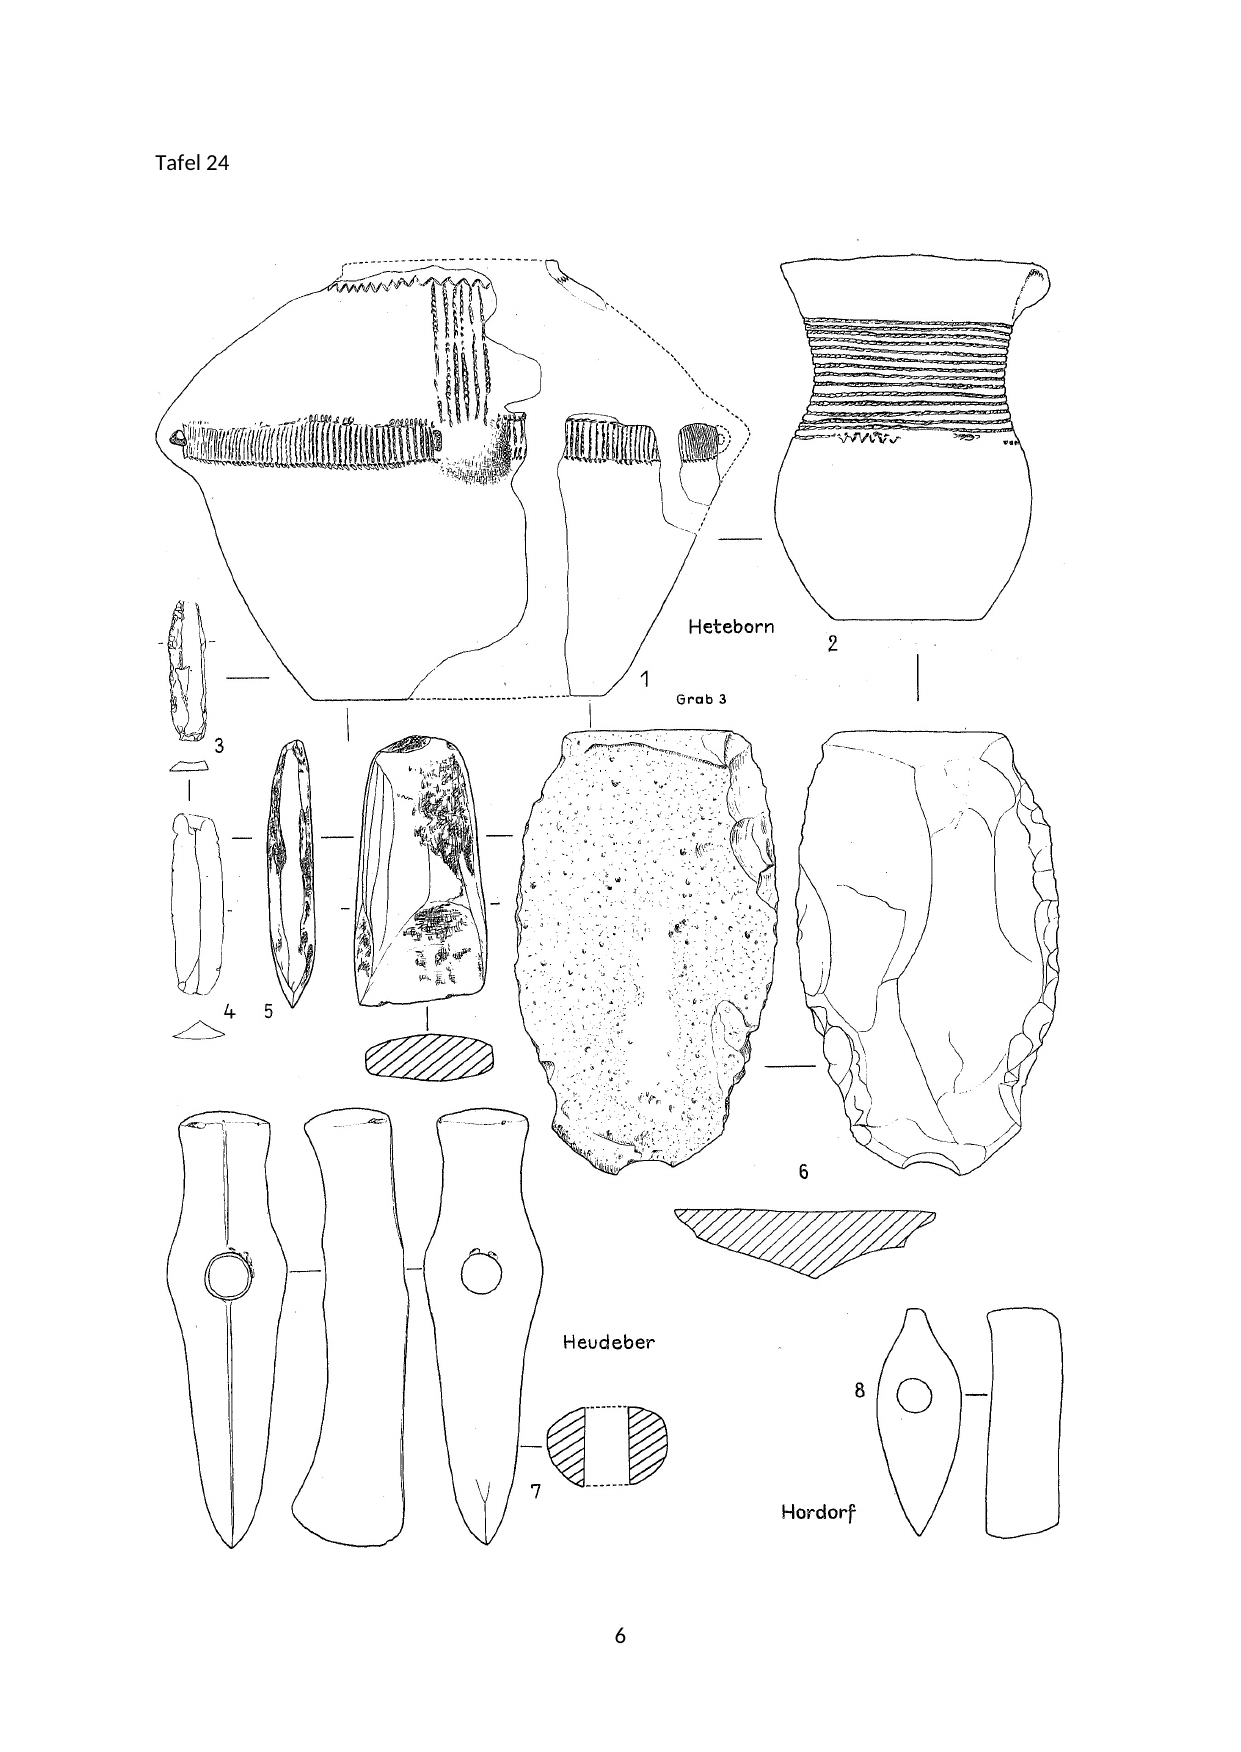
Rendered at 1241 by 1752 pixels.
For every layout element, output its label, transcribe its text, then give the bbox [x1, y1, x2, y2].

text Tafel 24 [155, 148, 1092, 176]
picture [155, 239, 1070, 1549]
